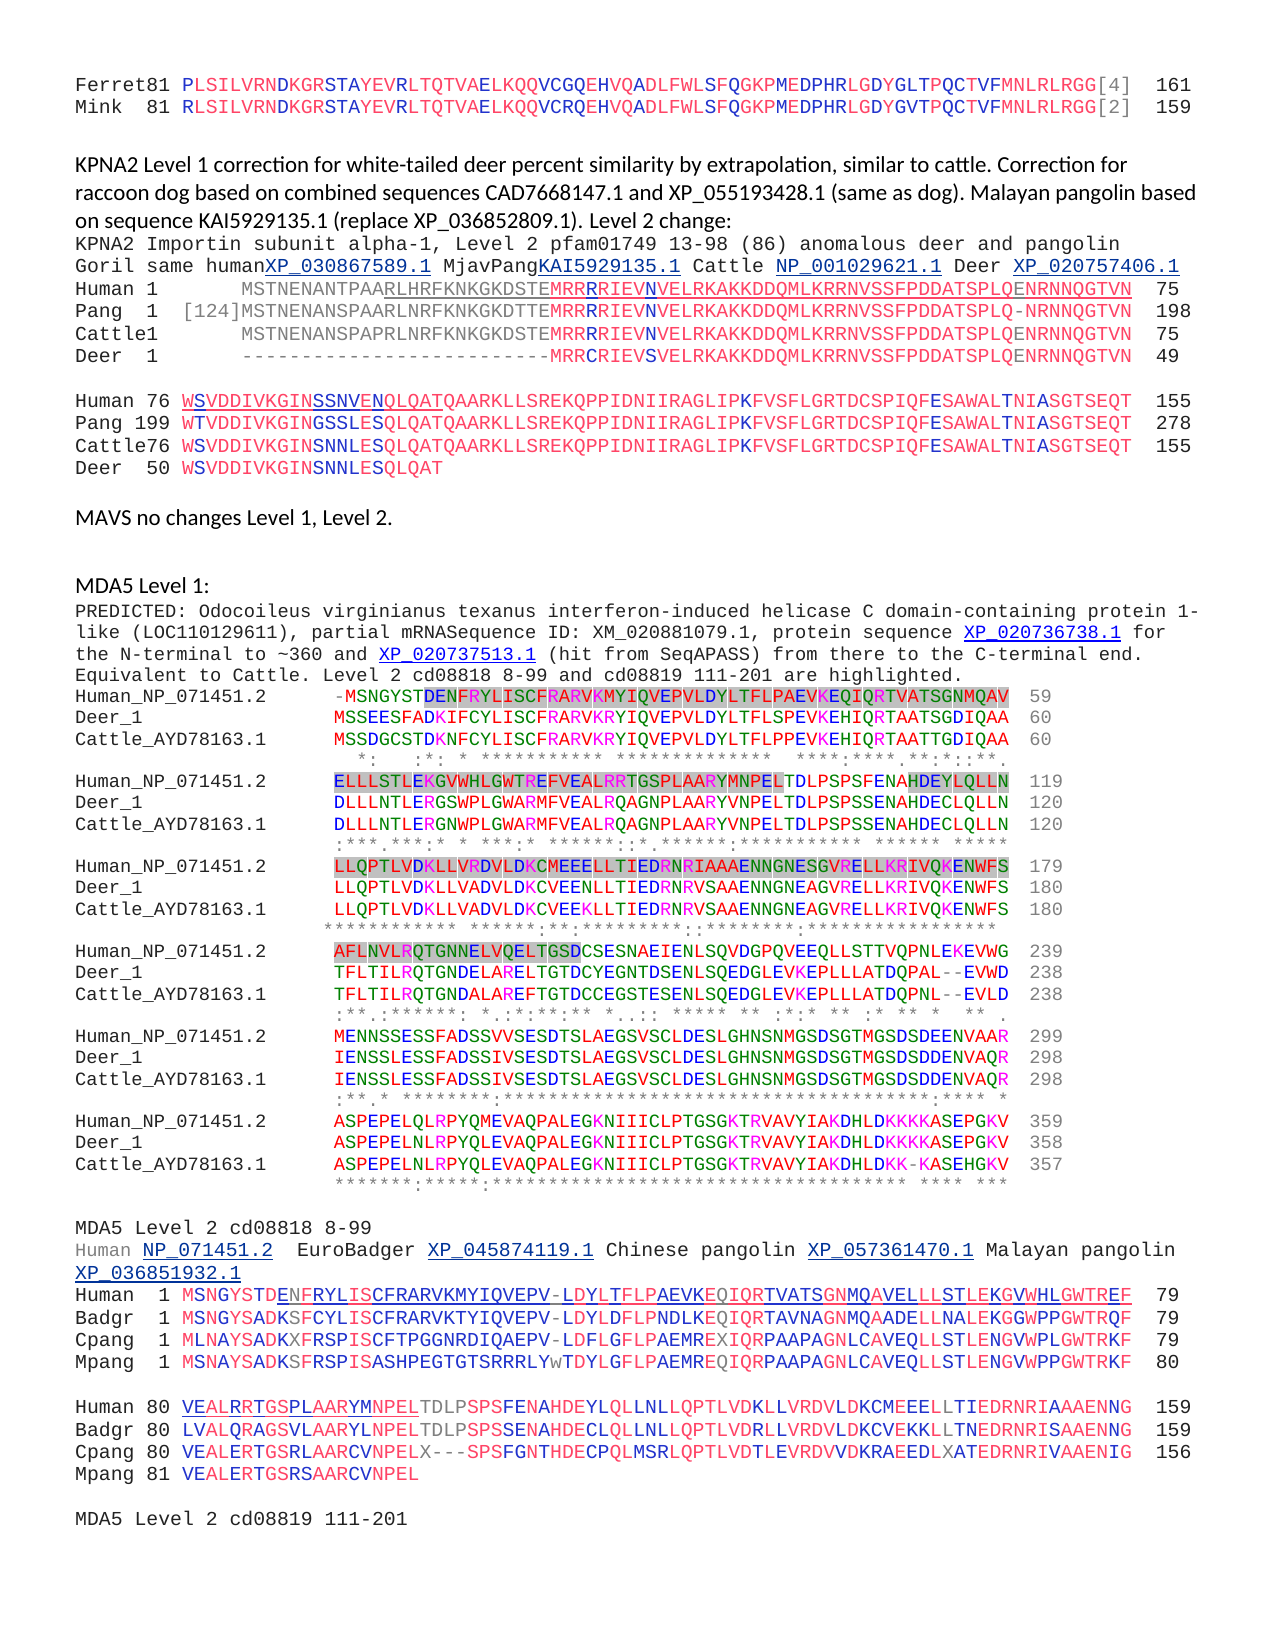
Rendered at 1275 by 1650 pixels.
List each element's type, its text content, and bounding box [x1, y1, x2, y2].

text Human 76 WSVDDIVKGINSSNVENQLQATQAARKLLSREKQPPIDNIIRAGLIPKFVSFLGRTDCSPIQFESAWALTNIASGTSEQT 155 [75, 391, 1200, 413]
text Human_NP_071451.2 ASPEPELQLRPYQMEVAQPALEGKNIIICLPTGSGKTRVAVYIAKDHLDKKKKASEPGKV 359 [75, 1112, 1200, 1133]
text :**.* ********:**************************************:**** * [75, 1091, 1200, 1112]
text Cattle_AYD78163.1 LLQPTLVDKLLVADVLDKCVEEKLLTIEDRNRVSAAENNGNEAGVRELLKRIVQKENWFS 180 [75, 899, 1200, 921]
text MDA5 Level 2 cd08818 8-99 [75, 1218, 1200, 1240]
text Human_NP_071451.2 -MSNGYSTDENFRYLISCFRARVKMYIQVEPVLDYLTFLPAEVKEQIQRTVATSGNMQAV 59 [75, 687, 424, 708]
text Pang 199 WTVDDIVKGINGSSLESQLQATQAARKLLSREKQPPIDNIIRAGLIPKFVSFLGRTDCSPIQFESAWALTNIASGTSEQT 278 [75, 413, 1200, 436]
text MAVS no changes Level 1, Level 2. [75, 503, 1200, 531]
text KPNA2 Level 1 correction for white-tailed deer percent similarity by extrapolation, similar to cattle. Correction for raccoon dog based on combined sequences CAD7668147.1 and XP_055193428.1 (same as dog). Malayan pangolin based on sequence KAI5929135.1 (replace XP_036852809.1). Level 2 change: [75, 150, 1200, 234]
text Deer_1 ASPEPELNLRPYQLEVAQPALEGKNIIICLPTGSGKTRVAVYIAKDHLDKKKKASEPGKV 358 [75, 1133, 1200, 1154]
text Deer_1 LLQPTLVDKLLVADVLDKCVEENLLTIEDRNRVSAAENNGNEAGVRELLKRIVQKENWFS 180 [75, 878, 1200, 899]
text Human_NP_071451.2 ELLLSTLEKGVWHLGWTREFVEALRRTGSPLAARYMNPELTDLPSPSFENAHDEYLQLLN 119 [75, 772, 334, 793]
text :***.***:* * ***:* ******::*.******:*********** ****** ***** [75, 836, 1200, 857]
text Human_NP_071451.2 AFLNVLRQTGNNELVQELTGSDCSESNAEIENLSQVDGPQVEEQLLSTTVQPNLEKEVWG 239 [581, 942, 1200, 963]
text Deer_1 MSSEESFADKIFCYLISCFRARVKRYIQVEPVLDYLTFLSPEVKEHIQRTAATSGDIQAA 60 [75, 708, 1200, 729]
text Mink 81 RLSILVRNDKGRSTAYEVRLTQTVAELKQQVCRQEHVQADLFWLSFQGKPMEDPHRLGDYGVTPQCTVFMNLRLRGG[2] 159 [75, 97, 1200, 120]
text *******:*****:************************************* **** *** [75, 1176, 1200, 1197]
text Cattle76 WSVDDIVKGINSNNLESQLQATQAARKLLSREKQPPIDNIIRAGLIPKFVSFLGRTDCSPIQFESAWALTNIASGTSEQT 155 [75, 436, 1200, 458]
text Deer_1 IENSSLESSFADSSIVSESDTSLAEGSVSCLDESLGHNSNMGSDSGTMGSDSDDENVAQR 298 [75, 1048, 1200, 1069]
text Human 1 MSNGYSTDENFRYLISCFRARVKMYIQVEPV-LDYLTFLPAEVKEQIQRTVATSGNMQAVELLLSTLEKGVWHLGWTREF 79 Badgr 1 MSNGYSADKSFCYLISCFRARVKTYIQVEPV-LDYLDFLPNDLKEQIQRTAVNAGNMQAADELLNALEKGGWPPGWTRQF 79 [75, 1285, 1200, 1330]
text PREDICTED: Odocoileus virginianus texanus interferon-induced helicase C domain-containing protein 1-like (LOC110129611), partial mRNASequence ID: XM_020881079.1, protein sequence XP_020736738.1 for the N-terminal to ~360 and XP_020737513.1 (hit from SeqAPASS) from there to the C-terminal end. Equivalent to Cattle. Level 2 cd08818 8-99 and cd08819 111-201 are highlighted. [75, 602, 1200, 687]
text Cpang 80 VEALERTGSRLAARCVNPELX---SPSFGNTHDECPQLMSRLQPTLVDTLEVRDVVDKRAEEDLXATEDRNRIVAAENIG 156 [75, 1442, 1200, 1464]
text Human 1 MSTNENANTPAARLHRFKNKGKDSTEMRRRRIEVNVELRKAKKDDQMLKRRNVSSFPDDATSPLQENRNNQGTVN 75 Pang 1 [124]MSTNENANSPAARLNRFKNKGKDTTEMRRRRIEVNVELRKAKKDDQMLKRRNVSSFPDDATSPLQ-NRNNQGTVN 198 Cattle1 MSTNENANSPAPRLNRFKNKGKDSTEMRRRRIEVNVELRKAKKDDQMLKRRNVSSFPDDATSPLQENRNNQGTVN 75 Deer 1 --------------------------MRRCRIEVSVELRKAKKDDQMLKRRNVSSFPDDATSPLQENRNNQGTVN 49 [75, 279, 1200, 368]
text Badgr 80 LVALQRAGSVLAARYLNPELTDLPSPSSENAHDECLQLLNLLQPTLVDRLLVRDVLDKCVEKKLLTNEDRNRISAAENNG 159 [75, 1419, 1200, 1442]
text Deer_1 TFLTILRQTGNDELARELTGTDCYEGNTDSENLSQEDGLEVKEPLLLATDQPAL--EVWD 238 [75, 963, 1200, 984]
text Cattle_AYD78163.1 MSSDGCSTDKNFCYLISCFRARVKRYIQVEPVLDYLTFLPPEVKEHIQRTAATTGDIQAA 60 [75, 729, 1200, 751]
text Deer 50 WSVDDIVKGINSNNLESQLQAT [75, 458, 1200, 480]
text Cattle_AYD78163.1 TFLTILRQTGNDALAREFTGTDCCEGSTESENLSQEDGLEVKEPLLLATDQPNL--EVLD 238 [75, 984, 1200, 1006]
text ************ ******:**:*********::********:***************** [75, 921, 1200, 942]
text Ferret81 PLSILVRNDKGRSTAYEVRLTQTVAELKQQVCGQEHVQADLFWLSFQGKPMEDPHRLGDYGLTPQCTVFMNLRLRGG[4] 161 [75, 75, 1200, 97]
text Deer_1 DLLLNTLERGSWPLGWARMFVEALRQAGNPLAARYVNPELTDLPSPSSENAHDECLQLLN 120 [75, 793, 1200, 814]
text Human 80 VEALRRTGSPLAARYMNPELTDLPSPSFENAHDEYLQLLNLLQPTLVDKLLVRDVLDKCMEEELLTIEDRNRIAAAENNG 159 [75, 1397, 1200, 1419]
text Human_NP_071451.2 LLQPTLVDKLLVRDVLDKCMEEELLTIEDRNRIAAAENNGNESGVRELLKRIVQKENWFS 179 [75, 857, 334, 878]
text *: :*: * *********** ************** ****:****.**:*::**. [75, 751, 1200, 772]
text Cattle_AYD78163.1 IENSSLESSFADSSIVSESDTSLAEGSVSCLDESLGHNSNMGSDSGTMGSDSDDENVAQR 298 [75, 1069, 1200, 1091]
text KPNA2 Importin subunit alpha-1, Level 2 pfam01749 13-98 (86) anomalous deer and pangolin [75, 234, 1200, 256]
text Mpang 81 VEALERTGSRSAARCVNPEL [75, 1464, 1200, 1487]
text Human NP_071451.2 EuroBadger XP_045874119.1 Chinese pangolin XP_057361470.1 Malayan pangolin XP_036851932.1 [75, 1240, 1200, 1285]
text Human_NP_071451.2 AFLNVLRQTGNNELVQELTGSDCSESNAEIENLSQVDGPQVEEQLLSTTVQPNLEKEVWG 239 [75, 942, 334, 963]
text MDA5 Level 2 cd08819 111-201 [75, 1509, 1200, 1532]
text :**.:******: *.:*:**:** *..:: ***** ** :*:* ** :* ** * ** . [75, 1006, 1200, 1027]
text Human_NP_071451.2 MENNSSESSFADSSVVSESDTSLAEGSVSCLDESLGHNSNMGSDSGTMGSDSDEENVAAR 299 [75, 1027, 1200, 1048]
text Cpang 1 MLNAYSADKXFRSPISCFTPGGNRDIQAEPV-LDFLGFLPAEMREXIQRPAAPAGNLCAVEQLLSTLENGVWPLGWTRKF 79 [75, 1330, 1200, 1352]
text Goril same humanXP_030867589.1 MjavPangKAI5929135.1 Cattle NP_001029621.1 Deer XP_020757406.1 [75, 256, 1200, 279]
text Mpang 1 MSNAYSADKSFRSPISASHPEGTGTSRRRLYwTDYLGFLPAEMREQIQRPAAPAGNLCAVEQLLSTLENGVWPPGWTRKF 80 [75, 1352, 1200, 1375]
text MDA5 Level 1: [75, 572, 1200, 599]
text Cattle_AYD78163.1 ASPEPELNLRPYQLEVAQPALEGKNIIICLPTGSGKTRVAVYIAKDHLDKK-KASEHGKV 357 [75, 1154, 1200, 1176]
text Cattle_AYD78163.1 DLLLNTLERGNWPLGWARMFVEALRQAGNPLAARYVNPELTDLPSPSSENAHDECLQLLN 120 [75, 814, 1200, 836]
